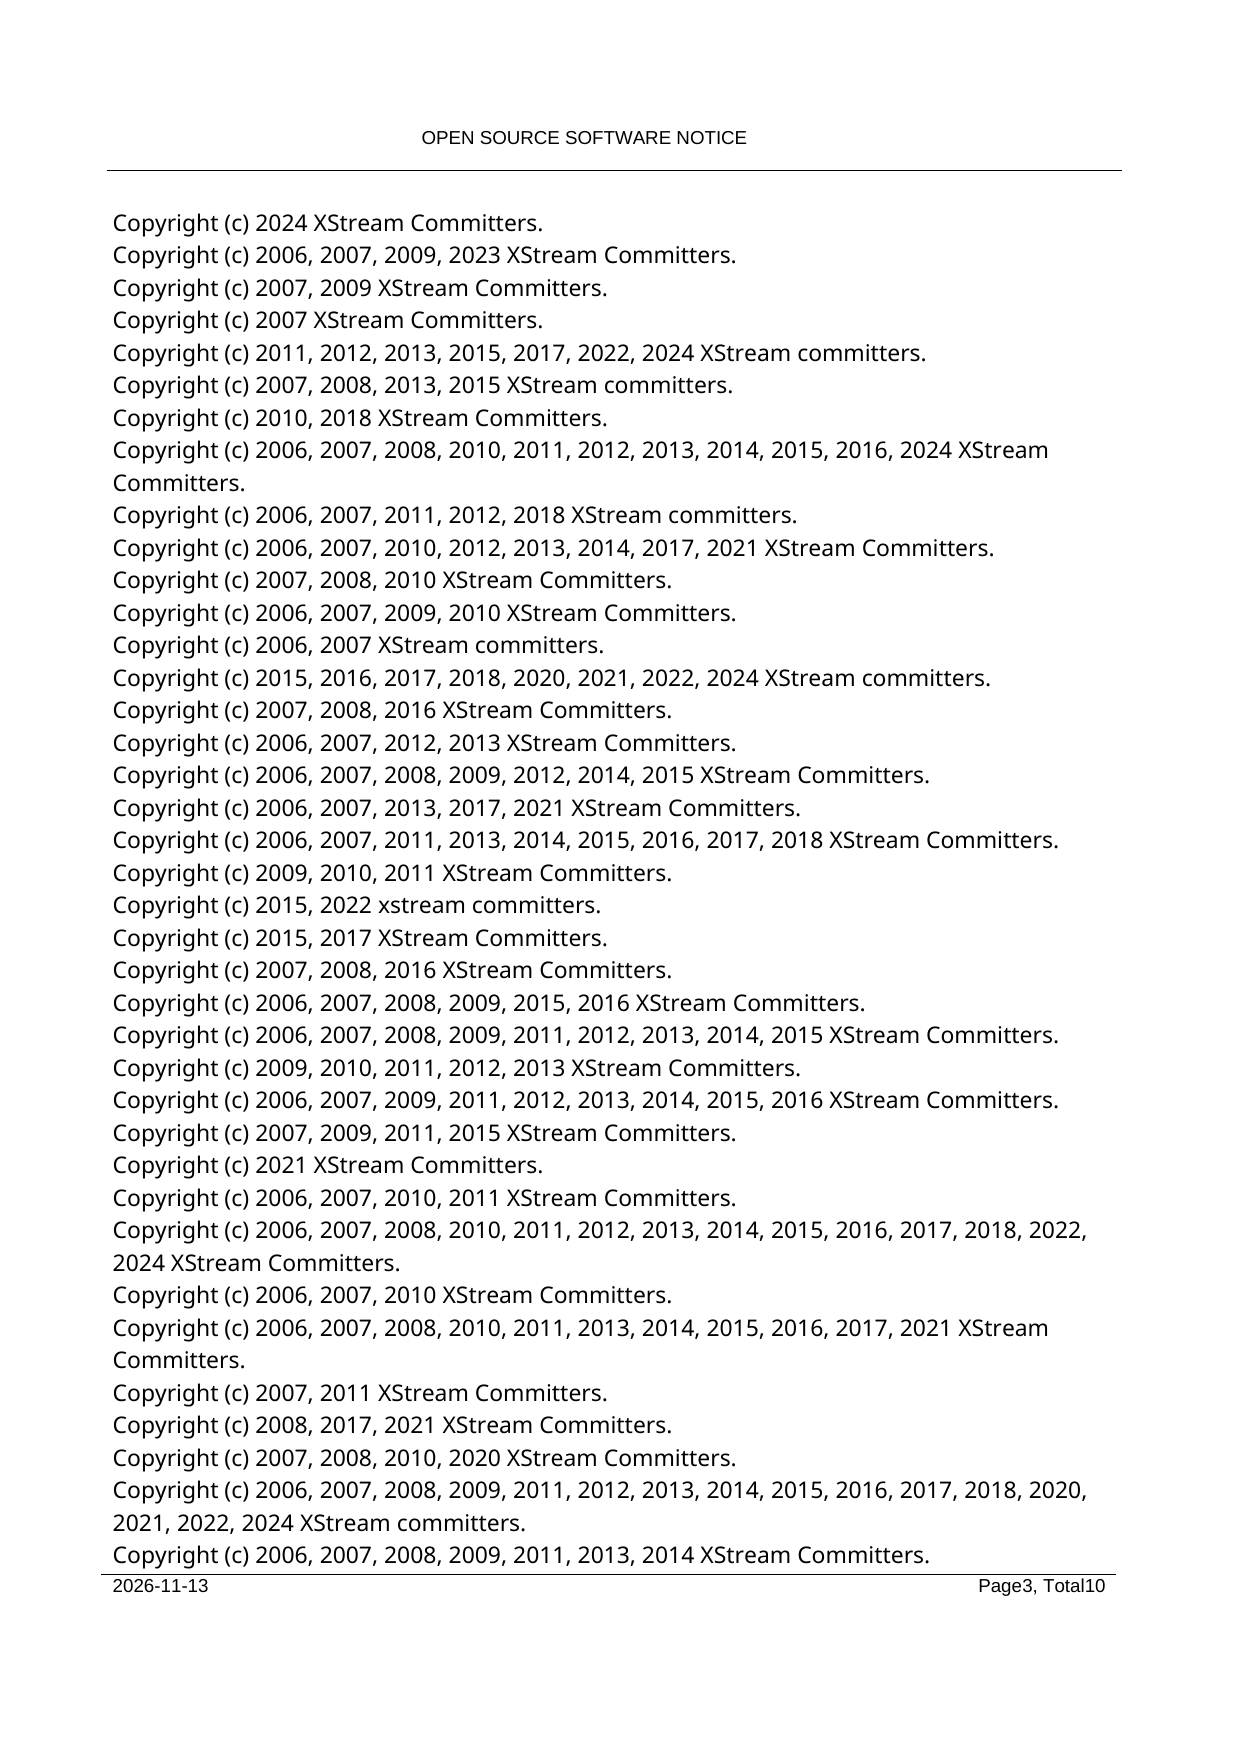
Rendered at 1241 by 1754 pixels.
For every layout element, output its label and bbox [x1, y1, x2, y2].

text [112, 206, 1128, 1571]
